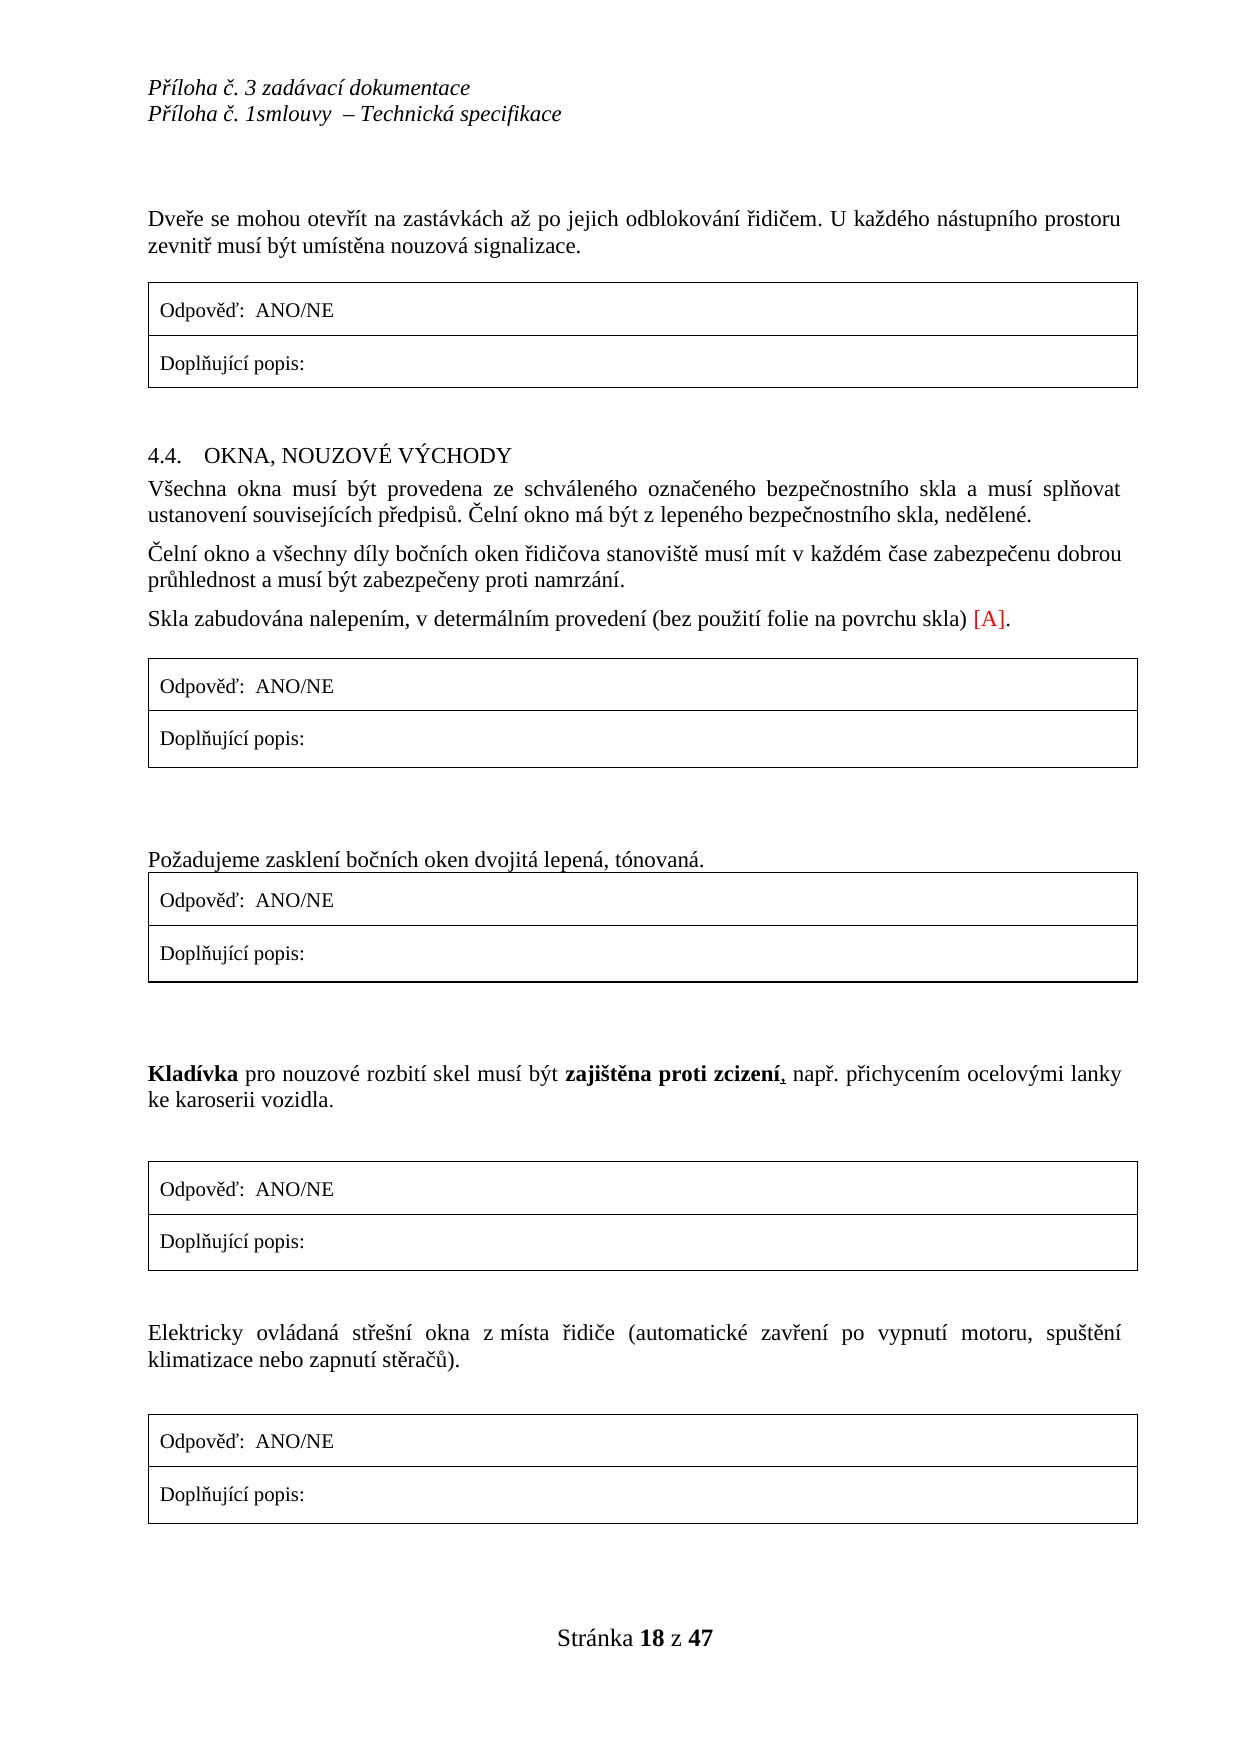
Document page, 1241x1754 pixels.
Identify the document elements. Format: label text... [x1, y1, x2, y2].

table_header Odpověď: ANO/NE [149, 1162, 1137, 1213]
subtitle Okna, nouzové východy [148, 442, 1122, 468]
text Požadujeme zasklení bočních oken dvojitá lepená, tónovaná. [148, 846, 1122, 872]
table_header Odpověď: ANO/NE [149, 659, 1137, 710]
table_cell Doplňující popis: [149, 1467, 1137, 1523]
table_cell Doplňující popis: [149, 1215, 1137, 1270]
text Čelní okno a všechny díly bočních oken řidičova stanoviště musí mít v každém čase zabezpečenu dobrou průhlednost a musí být zabezpečeny proti namrzání. [148, 540, 1122, 593]
text Elektricky ovládaná střešní okna z místa řidiče (automatické zavření po vypnutí motoru, spuštění klimatizace nebo zapnutí stěračů). [148, 1319, 1122, 1372]
text Všechna okna musí být provedena ze schváleného označeného bezpečnostního skla a musí splňovat ustanovení souvisejících předpisů. Čelní okno má být z lepeného bezpečnostního skla, nedělené. [148, 475, 1122, 527]
text Dveře se mohou otevřít na zastávkách až po jejich odblokování řidičem. U každého nástupního prostoru zevnitř musí být umístěna nouzová signalizace. [148, 206, 1122, 258]
table_cell Doplňující popis: [149, 926, 1137, 981]
table_header Odpověď: ANO/NE [149, 1415, 1137, 1466]
table_header Odpověď: ANO/NE [149, 283, 1137, 335]
table_cell Doplňující popis: [149, 711, 1137, 767]
text Skla zabudována nalepením, v determálním provedení (bez použití folie na povrchu skla) [A]. [148, 605, 1122, 631]
table_cell Doplňující popis: [149, 336, 1137, 387]
text Kladívka pro nouzové rozbití skel musí být zajištěna proti zcizení, např. přichycením ocelovými lanky ke karoserii vozidla. [148, 1060, 1122, 1113]
table_header Odpověď: ANO/NE [149, 873, 1137, 925]
